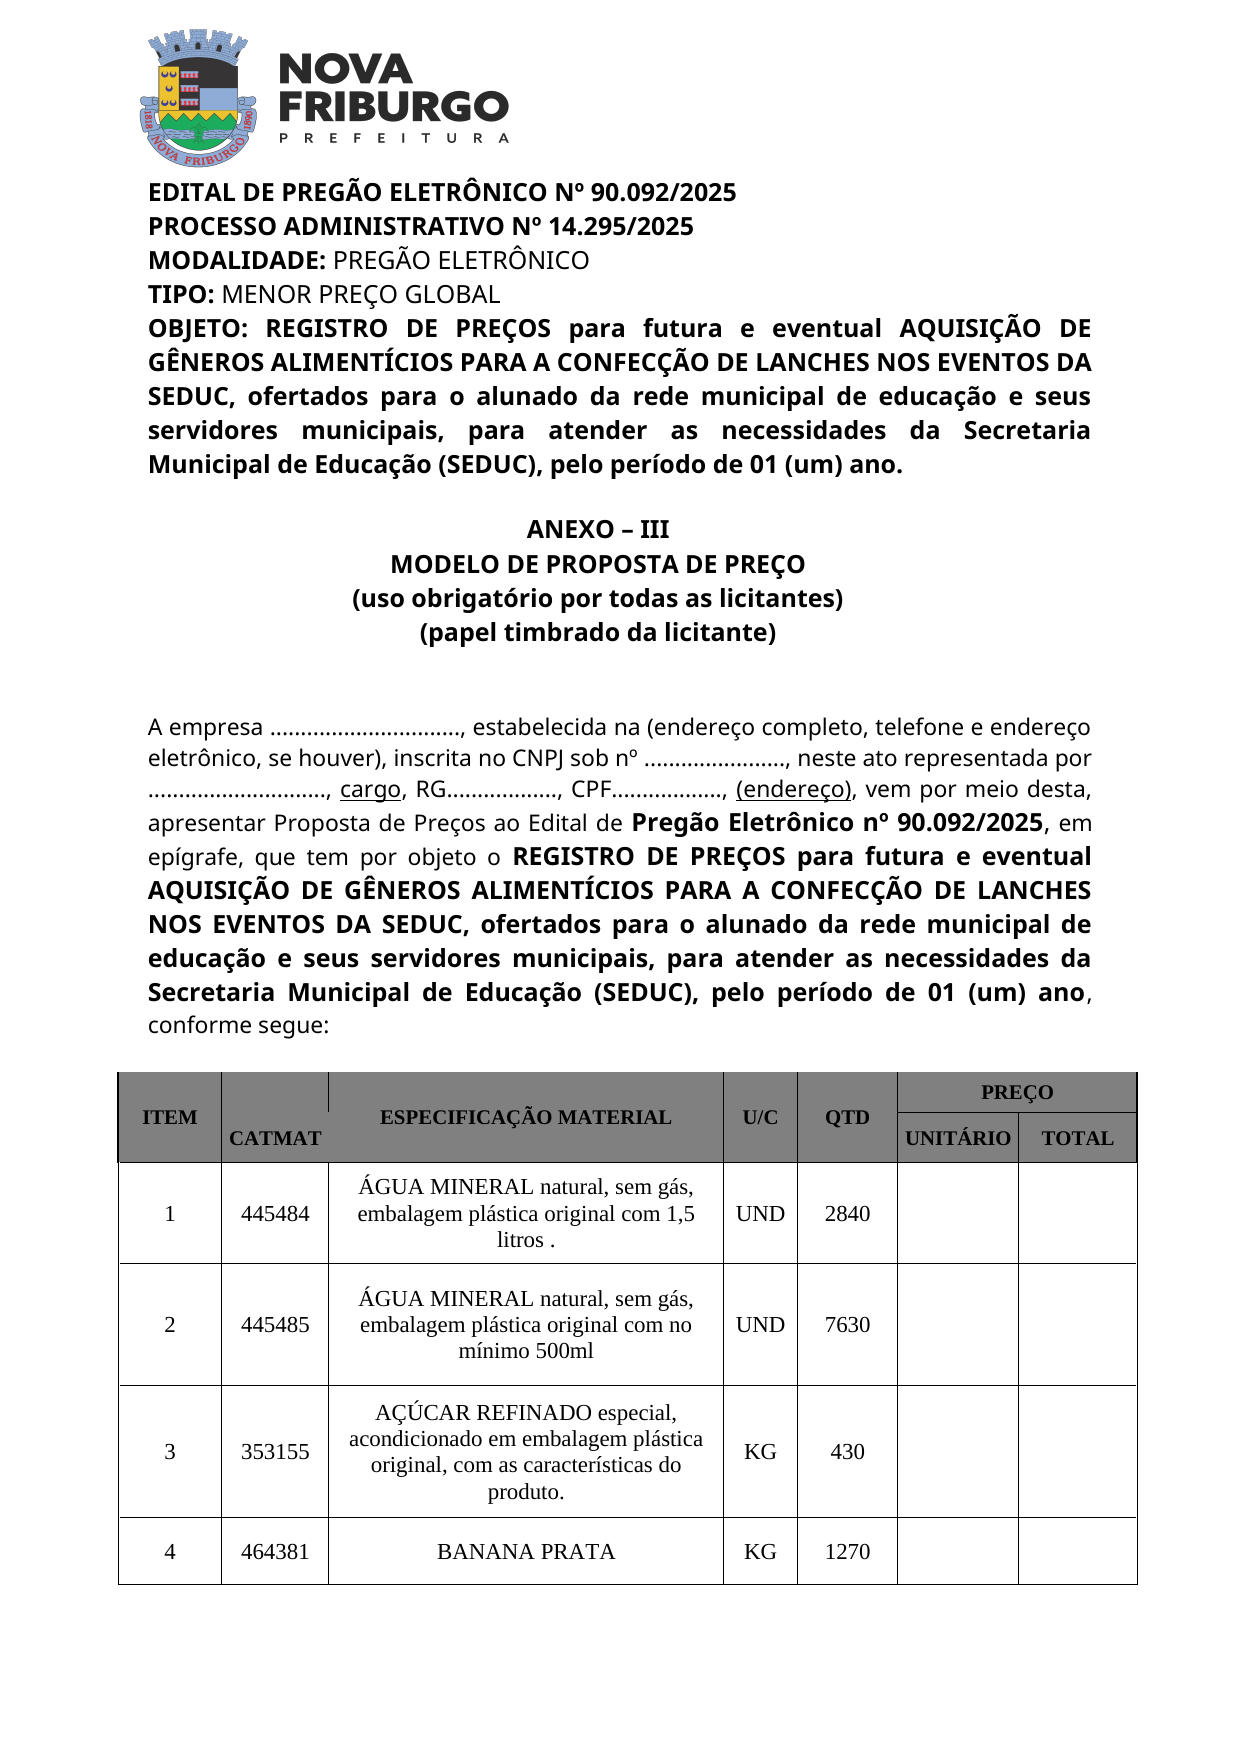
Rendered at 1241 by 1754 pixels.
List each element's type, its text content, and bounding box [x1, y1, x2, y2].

table_cell UNITÁRIO [898, 1113, 1018, 1162]
table_cell 464381 [222, 1518, 328, 1584]
text A empresa ..............................., estabelecida na (endereço completo, telefone e endereço eletrônico, se houver), inscrita no CNPJ sob nº ......................., neste ato representada por ............................., cargo, RG.................., CPF.................., (endereço), vem por meio desta, apresentar Proposta de Preços ao Edital de Pregão Eletrônico nº 90.092/2025, em epígrafe, que tem por objeto o REGISTRO DE PREÇOS para futura e eventual AQUISIÇÃO DE GÊNEROS ALIMENTÍCIOS PARA A CONFECÇÃO DE LANCHES NOS EVENTOS DA SEDUC, ofertados para o alunado da rede municipal de educação e seus servidores municipais, para atender as necessidades da Secretaria Municipal de Educação (SEDUC), pelo período de 01 (um) ano, conforme segue: [148, 711, 1092, 1040]
text (uso obrigatório por todas as licitantes) [103, 580, 1092, 614]
table_cell [898, 1386, 1018, 1517]
table_header [222, 1072, 328, 1112]
table_cell KG [724, 1518, 797, 1584]
table_header PREÇO [898, 1072, 1136, 1112]
table_cell UND [724, 1264, 797, 1385]
table_cell 2840 [798, 1163, 897, 1263]
table_cell BANANA PRATA [329, 1518, 723, 1584]
table_cell 445484 [222, 1163, 328, 1263]
table_cell AÇÚCAR REFINADO especial, acondicionado em embalagem plástica original, com as características do produto. [329, 1386, 723, 1517]
table_cell 3 [119, 1386, 221, 1517]
table_cell 430 [798, 1386, 897, 1517]
text EDITAL DE PREGÃO ELETRÔNICO Nº 90.092/2025 [148, 174, 1092, 208]
table_header U/C [724, 1072, 797, 1162]
table_cell CATMAT [222, 1112, 329, 1162]
picture [126, 23, 523, 168]
text OBJETO: REGISTRO DE PREÇOS para futura e eventual AQUISIÇÃO DE GÊNEROS ALIMENTÍCIOS PARA A CONFECÇÃO DE LANCHES NOS EVENTOS DA SEDUC, ofertados para o alunado da rede municipal de educação e seus servidores municipais, para atender as necessidades da Secretaria Municipal de Educação (SEDUC), pelo período de 01 (um) ano. [148, 311, 1092, 481]
table_cell ÁGUA MINERAL natural, sem gás, embalagem plástica original com no mínimo 500ml [329, 1264, 723, 1385]
table_header ESPECIFICAÇÃO MATERIAL [329, 1072, 723, 1162]
table_cell TOTAL [1019, 1113, 1136, 1162]
text (papel timbrado da licitante) [103, 614, 1092, 648]
table_cell [1019, 1517, 1137, 1584]
table_header ITEM [119, 1072, 221, 1162]
table_cell 2 [119, 1264, 221, 1385]
text PROCESSO ADMINISTRATIVO Nº 14.295/2025 [148, 208, 1092, 242]
text ANEXO – III [103, 512, 1092, 546]
table_cell [1019, 1385, 1137, 1517]
table_cell [898, 1518, 1018, 1584]
table_header QTD [798, 1072, 897, 1162]
table_cell 445485 [222, 1264, 328, 1385]
table_cell 1270 [798, 1518, 897, 1584]
table_cell 1 [119, 1163, 221, 1263]
table_cell UND [724, 1163, 797, 1263]
table_cell 4 [119, 1518, 221, 1584]
table_cell [898, 1264, 1018, 1385]
table_cell 7630 [798, 1264, 897, 1385]
table_cell [1019, 1163, 1137, 1263]
text TIPO: MENOR PREÇO GLOBAL [148, 277, 1092, 311]
table_cell [1019, 1263, 1137, 1385]
table_cell ÁGUA MINERAL natural, sem gás, embalagem plástica original com 1,5 litros . [329, 1163, 723, 1263]
table_cell [898, 1163, 1018, 1263]
table_cell KG [724, 1386, 797, 1517]
text Modelo de proposta DE PREÇO [103, 546, 1092, 580]
table_cell 353155 [222, 1386, 328, 1517]
text MODALIDADE: PREGÃO ELETRÔNICO [148, 242, 1092, 277]
